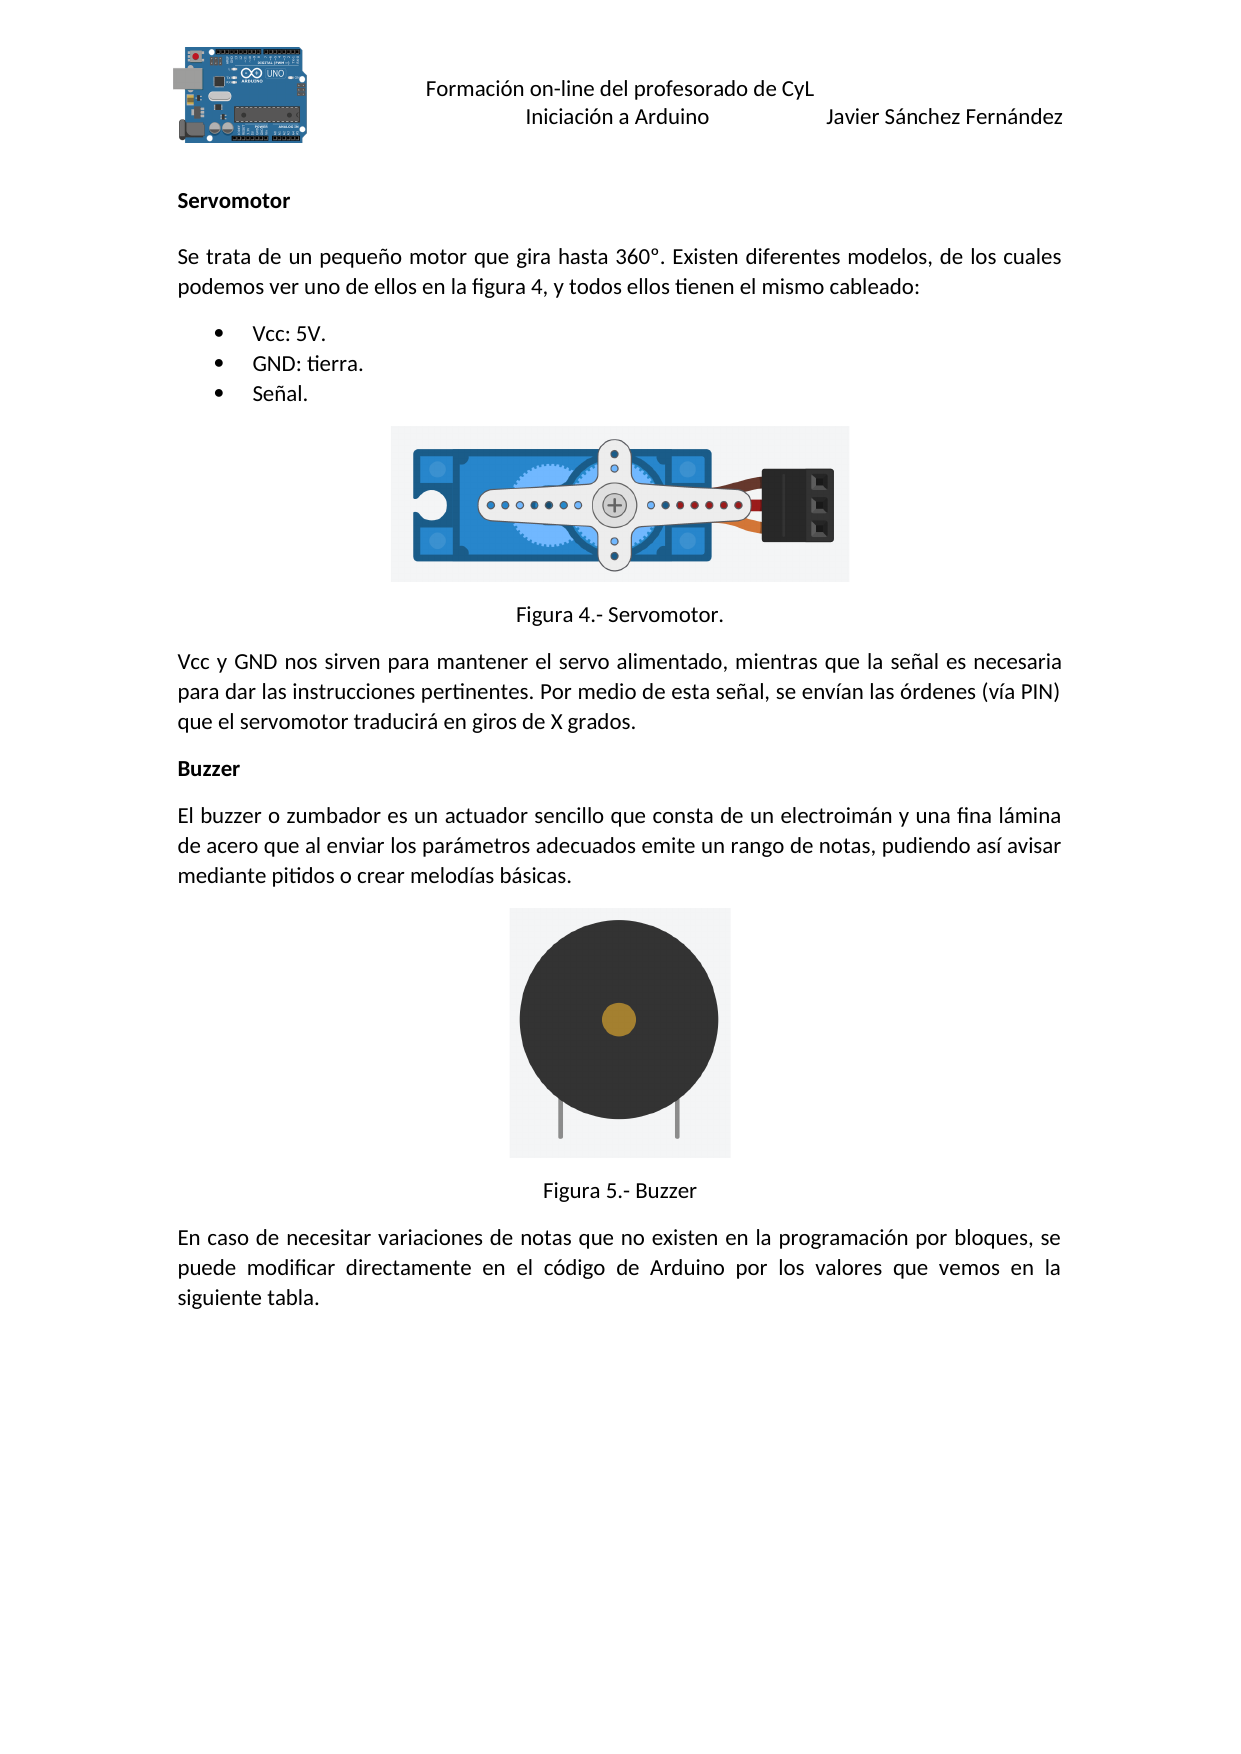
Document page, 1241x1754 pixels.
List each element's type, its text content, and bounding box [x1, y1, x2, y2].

text El buzzer o zumbador es un actuador sencillo que consta de un electroimán y una fina lámina de acero que al enviar los parámetros adecuados emite un rango de notas, pudiendo así avisar mediante pitidos o crear melodías básicas. [177, 801, 1063, 889]
list GND: tierra. [215, 349, 1063, 377]
text Servomotor [177, 186, 1063, 214]
text Buzzer [177, 754, 1063, 782]
text Figura 4.- Servomotor. [177, 600, 1063, 628]
text Vcc y GND nos sirven para mantener el servo alimentado, mientras que la señal es necesaria para dar las instrucciones pertinentes. Por medio de esta señal, se envían las órdenes (vía PIN) que el servomotor traducirá en giros de X grados. [177, 647, 1063, 735]
text Figura 5.- Buzzer [177, 1176, 1063, 1204]
list Señal. [215, 379, 1063, 407]
list Vcc: 5V. [215, 319, 1063, 347]
text En caso de necesitar variaciones de notas que no existen en la programación por bloques, se puede modificar directamente en el código de Arduino por los valores que vemos en la siguiente tabla. [177, 1223, 1063, 1311]
picture [509, 908, 731, 1158]
picture [390, 426, 850, 582]
picture [167, 46, 313, 144]
text Se trata de un pequeño motor que gira hasta 360º. Existen diferentes modelos, de los cuales podemos ver uno de ellos en la figura 4, y todos ellos tienen el mismo cableado: [177, 242, 1063, 300]
